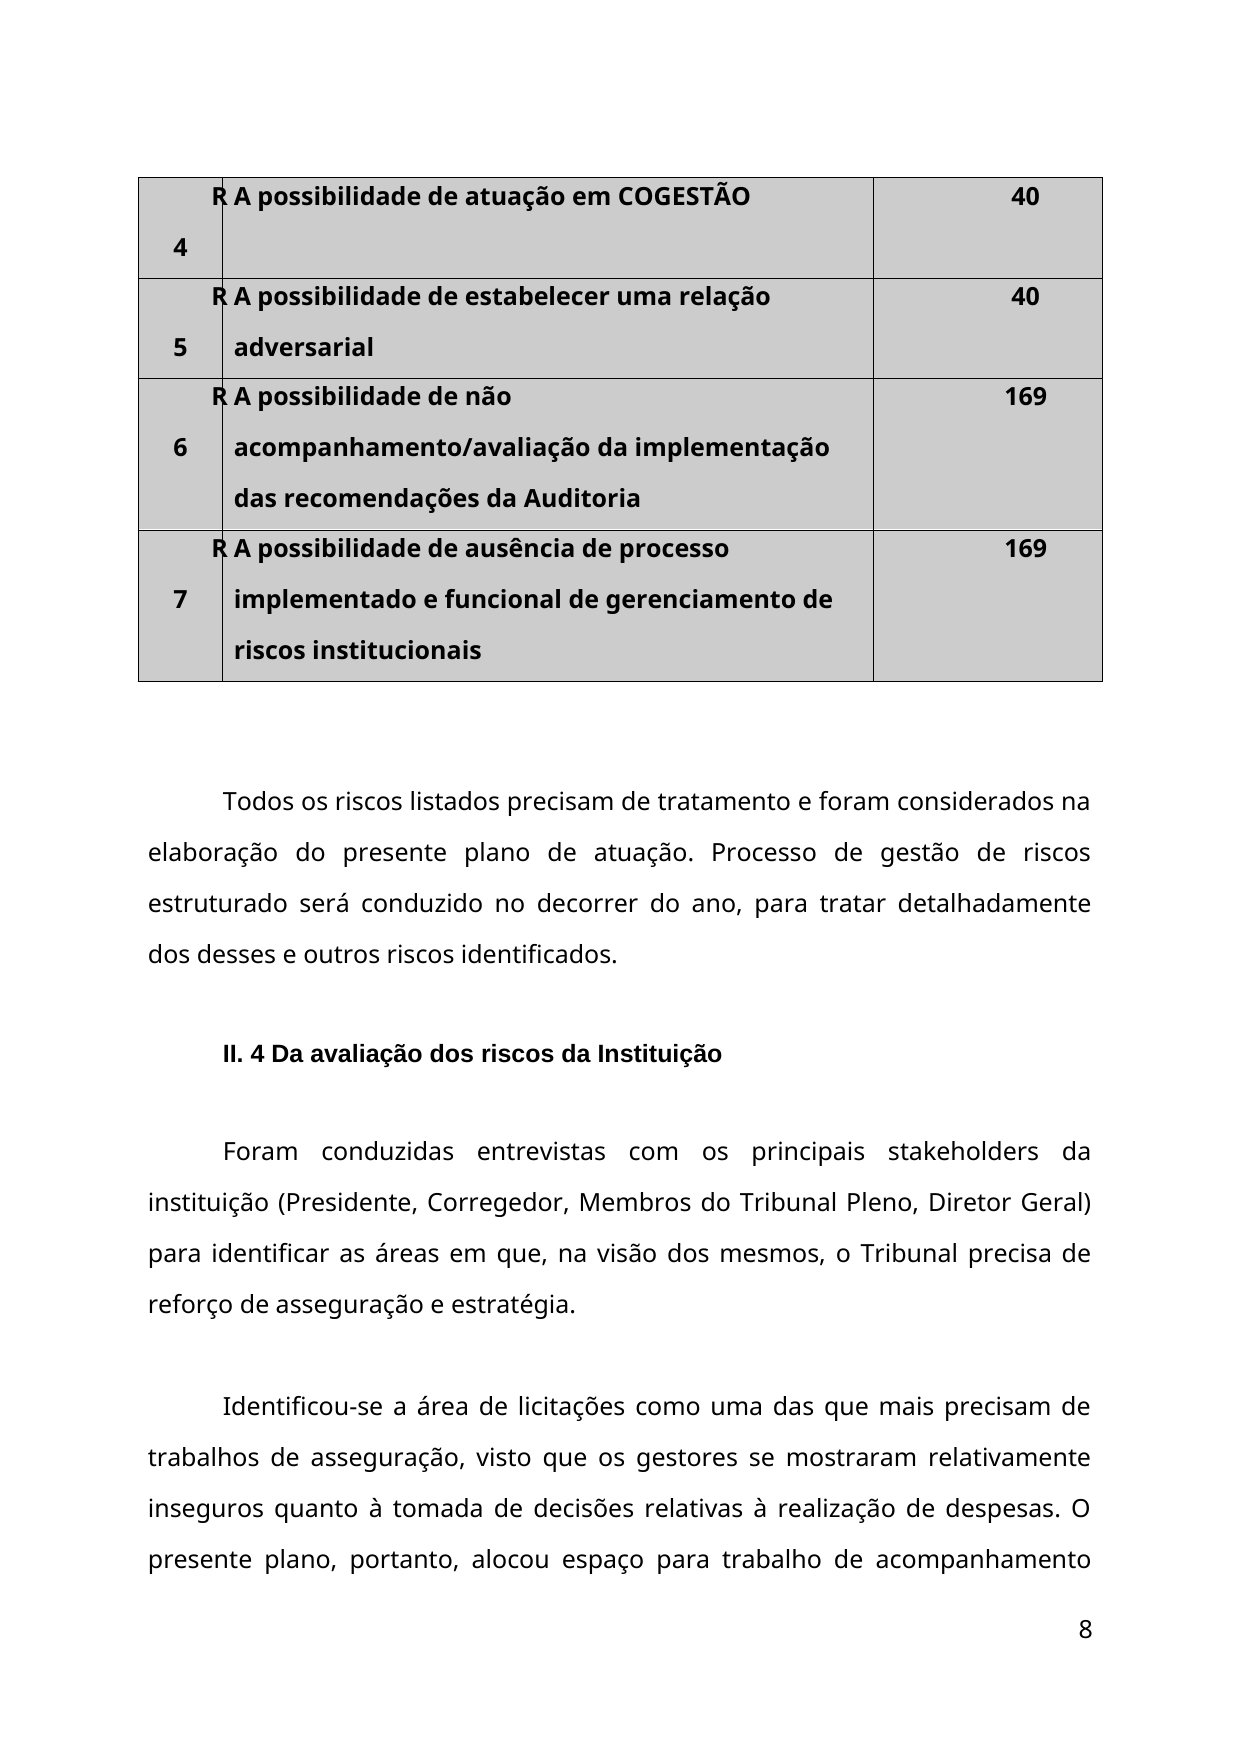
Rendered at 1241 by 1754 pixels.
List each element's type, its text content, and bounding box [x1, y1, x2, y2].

table_cell 40 [874, 279, 1102, 378]
table_cell 40 [874, 178, 1102, 278]
table_cell R4 [139, 178, 222, 278]
table_cell R7 [139, 531, 222, 681]
table_cell 169 [874, 531, 1102, 681]
table_cell R6 [139, 379, 222, 529]
table_cell A possibilidade de não acompanhamento/avaliação da implementação das recomendações da Auditoria [223, 379, 873, 529]
table_cell A possibilidade de atuação em COGESTÃO [223, 178, 873, 278]
table_cell A possibilidade de estabelecer uma relação adversarial [223, 279, 873, 378]
text Foram conduzidas entrevistas com os principais stakeholders da instituição (Presidente, Corregedor, Membros do Tribunal Pleno, Diretor Geral) para identificar as áreas em que, na visão dos mesmos, o Tribunal precisa de reforço de asseguração e estratégia. [148, 1133, 1092, 1321]
table_cell A possibilidade de ausência de processo implementado e funcional de gerenciamento de riscos institucionais [223, 531, 873, 681]
table_cell 169 [874, 379, 1102, 529]
subtitle II. 4 Da avaliação dos riscos da Instituição [148, 1039, 1092, 1068]
table_cell R5 [139, 279, 222, 378]
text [148, 1389, 1092, 1576]
text Todos os riscos listados precisam de tratamento e foram considerados na elaboração do presente plano de atuação. Processo de gestão de riscos estruturado será conduzido no decorrer do ano, para tratar detalhadamente dos desses e outros riscos identificados. [148, 784, 1092, 971]
